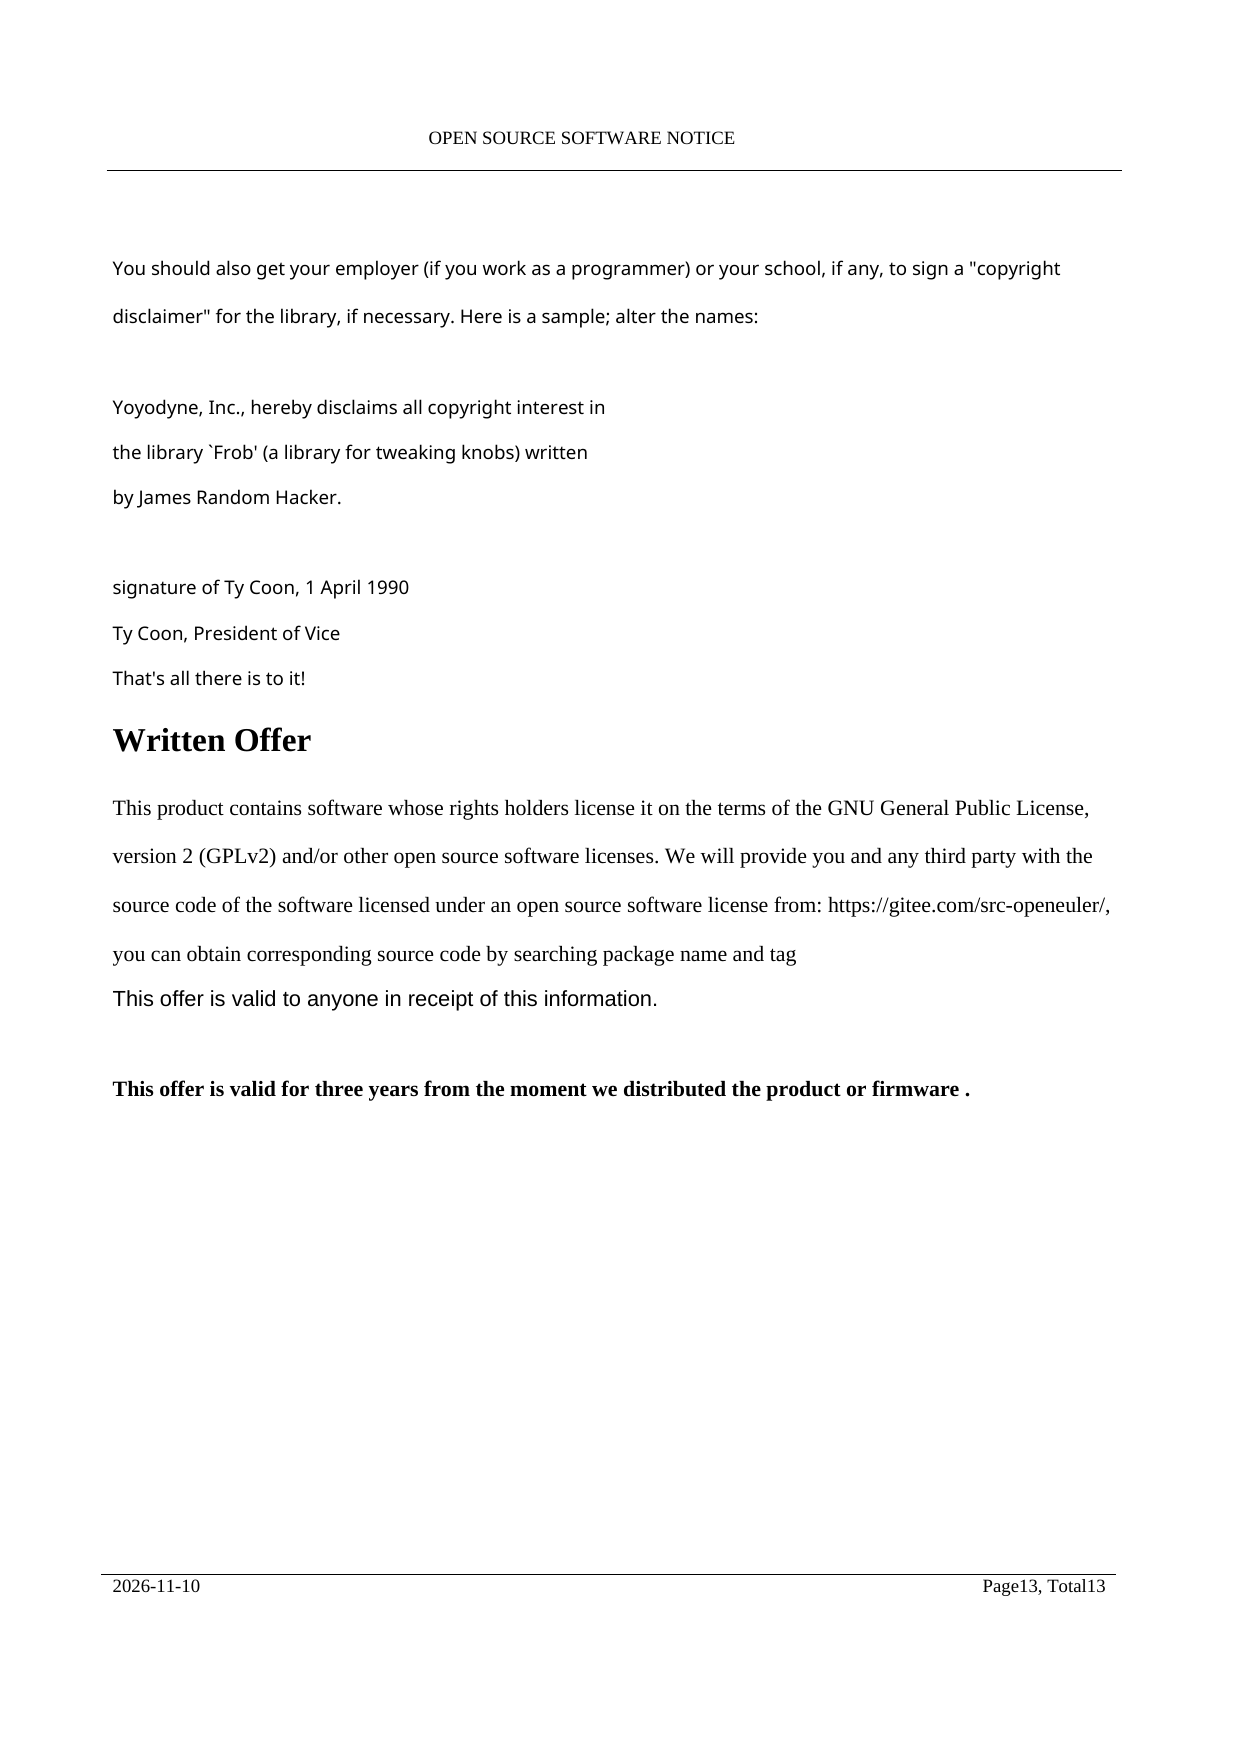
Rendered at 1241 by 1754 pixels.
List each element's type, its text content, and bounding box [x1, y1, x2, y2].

text by James Random Hacker. [112, 481, 1128, 513]
text This offer is valid for three years from the moment we distributed the product or firmware . [112, 1073, 1128, 1105]
text This offer is valid to anyone in receipt of this information. [112, 982, 1128, 1015]
text Written Offer [112, 707, 1128, 772]
text You should also get your employer (if you work as a programmer) or your school, if any, to sign a "copyright disclaimer" for the library, if necessary. Here is a sample; alter the names: [112, 251, 1128, 333]
text the library `Frob' (a library for tweaking knobs) written [112, 436, 1128, 468]
text Ty Coon, President of Vice [112, 616, 1128, 649]
text signature of Ty Coon, 1 April 1990 [112, 571, 1128, 604]
text That's all there is to it! [112, 662, 1128, 694]
text This product contains software whose rights holders license it on the terms of the GNU General Public License, version 2 (GPLv2) and/or other open source software licenses. We will provide you and any third party with the source code of the software licensed under an open source software license from: https://gitee.com/src-openeuler/, you can obtain corresponding source code by searching package name and tag [112, 791, 1128, 970]
text Yoyodyne, Inc., hereby disclaims all copyright interest in [112, 391, 1128, 423]
